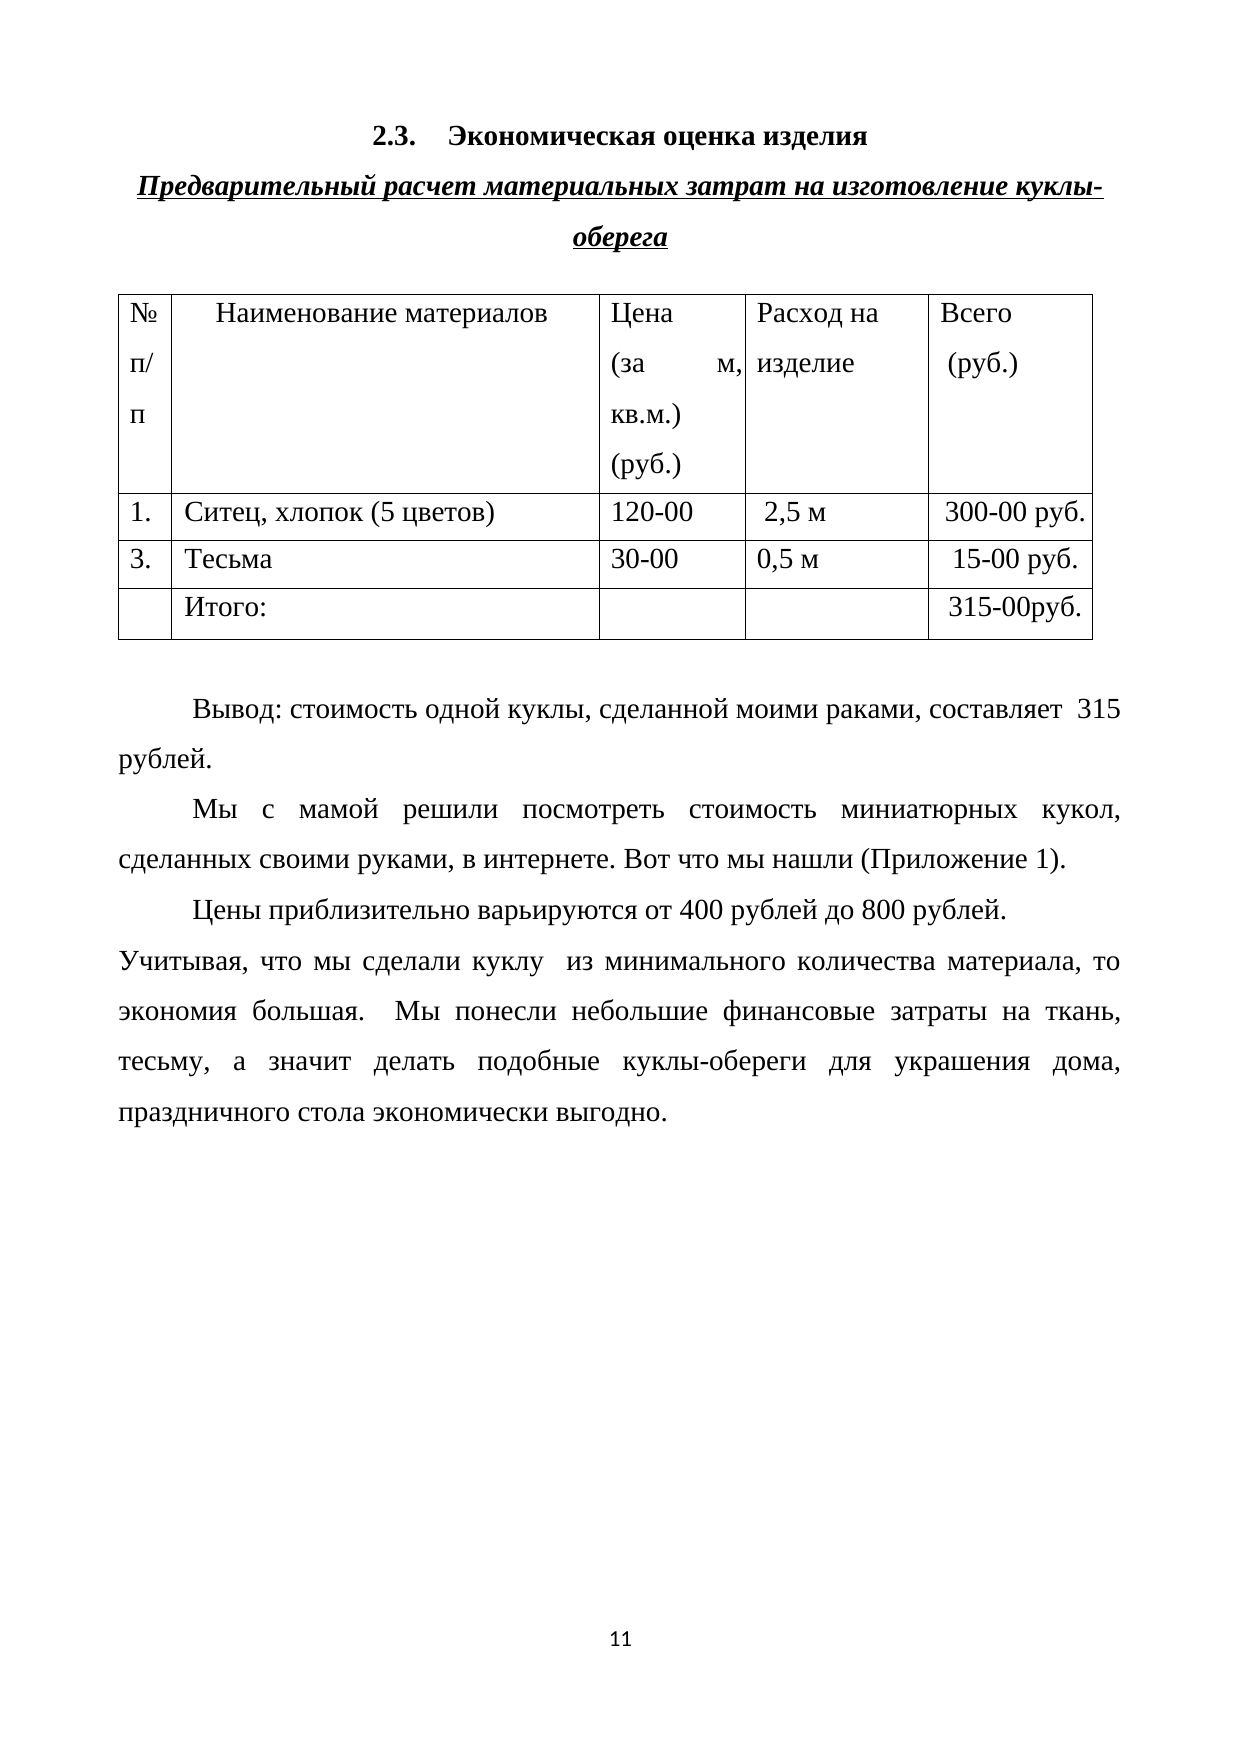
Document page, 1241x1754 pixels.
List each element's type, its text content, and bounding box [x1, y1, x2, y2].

table_cell 15-00 руб. [929, 541, 1092, 588]
table_cell Ситец, хлопок (5 цветов) [172, 494, 599, 540]
text Мы с мамой решили посмотреть стоимость миниатюрных кукол, сделанных своими руками, в интернете. Вот что мы нашли (Приложение 1). [118, 791, 1122, 875]
table_cell Тесьма [172, 541, 599, 588]
table_header Всего (руб.) [929, 295, 1092, 493]
table_cell 120-00 [600, 494, 745, 540]
list Экономическая оценка изделия [118, 118, 1122, 152]
text Учитывая, что мы сделали куклу из минимального количества материала, то экономия большая. Мы понесли небольшие финансовые затраты на ткань, тесьму, а значит делать подобные куклы-обереги для украшения дома, праздничного стола экономически выгодно. [118, 943, 1122, 1127]
table_cell 0,5 м [746, 541, 928, 588]
table_header Цена (за м, кв.м.) (руб.) [600, 295, 745, 493]
table_cell 3. [119, 541, 171, 588]
table_cell 30-00 [600, 541, 745, 588]
table_cell 315-00руб. [929, 589, 1092, 639]
table_header Расход на изделие [746, 295, 928, 493]
table_cell 300-00 руб. [929, 494, 1092, 540]
table_cell [119, 589, 171, 639]
text Цены приблизительно варьируются от 400 рублей до 800 рублей. [192, 892, 1122, 926]
table_cell [746, 589, 928, 639]
table_cell [600, 589, 745, 639]
table_header № п/п [119, 295, 171, 493]
table_cell 2,5 м [746, 494, 928, 540]
table_cell Итого: [172, 589, 599, 639]
table_cell 1. [119, 494, 171, 540]
table_header Наименование материалов [172, 295, 599, 493]
text Вывод: стоимость одной куклы, сделанной моими раками, составляет 315 рублей. [118, 691, 1122, 774]
text Предварительный расчет материальных затрат на изготовление куклы-оберега [118, 168, 1122, 252]
